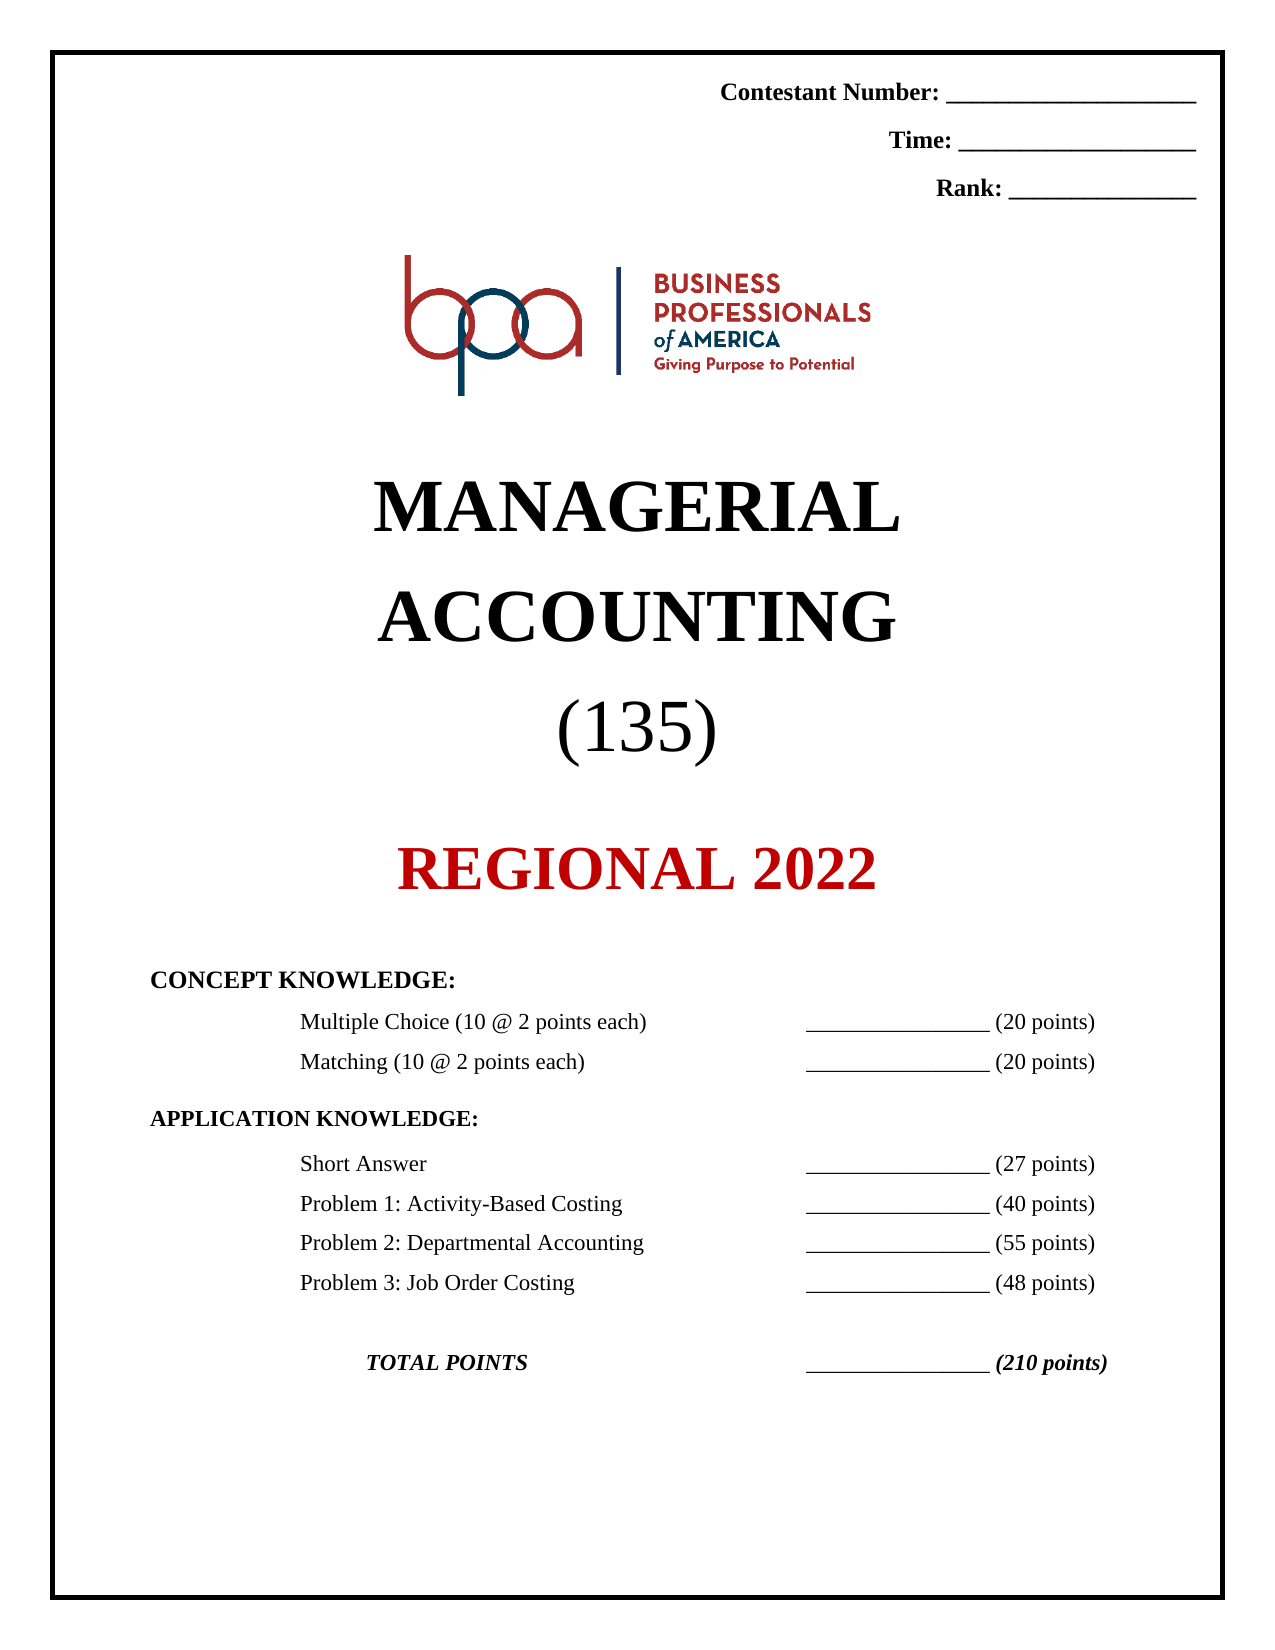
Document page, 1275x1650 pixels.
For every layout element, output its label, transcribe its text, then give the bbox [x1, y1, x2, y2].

text TOTAL POINTS ________________ (210 points) [150, 1349, 1209, 1376]
text MANAGERIAL [150, 462, 1125, 548]
text CONCEPT KNOWLEDGE: [150, 965, 1125, 994]
text Problem 2: Departmental Accounting ________________ (55 points) [300, 1229, 1209, 1256]
text Short Answer ________________ (27 points) [300, 1150, 1209, 1177]
picture [404, 255, 871, 396]
text Multiple Choice (10 @ 2 points each) ________________ (20 points) [300, 1008, 1209, 1035]
text (135) [150, 681, 1125, 767]
text Matching (10 @ 2 points each) ________________ (20 points) [300, 1048, 1209, 1074]
text REGIONAL 2022 [150, 831, 1125, 903]
text APPLICATION KNOWLEDGE: [150, 1105, 1209, 1132]
text Problem 3: Job Order Costing ________________ (48 points) [300, 1269, 1209, 1295]
text ACCOUNTING [150, 571, 1125, 658]
text Problem 1: Activity-Based Costing ________________ (40 points) [300, 1190, 1209, 1216]
